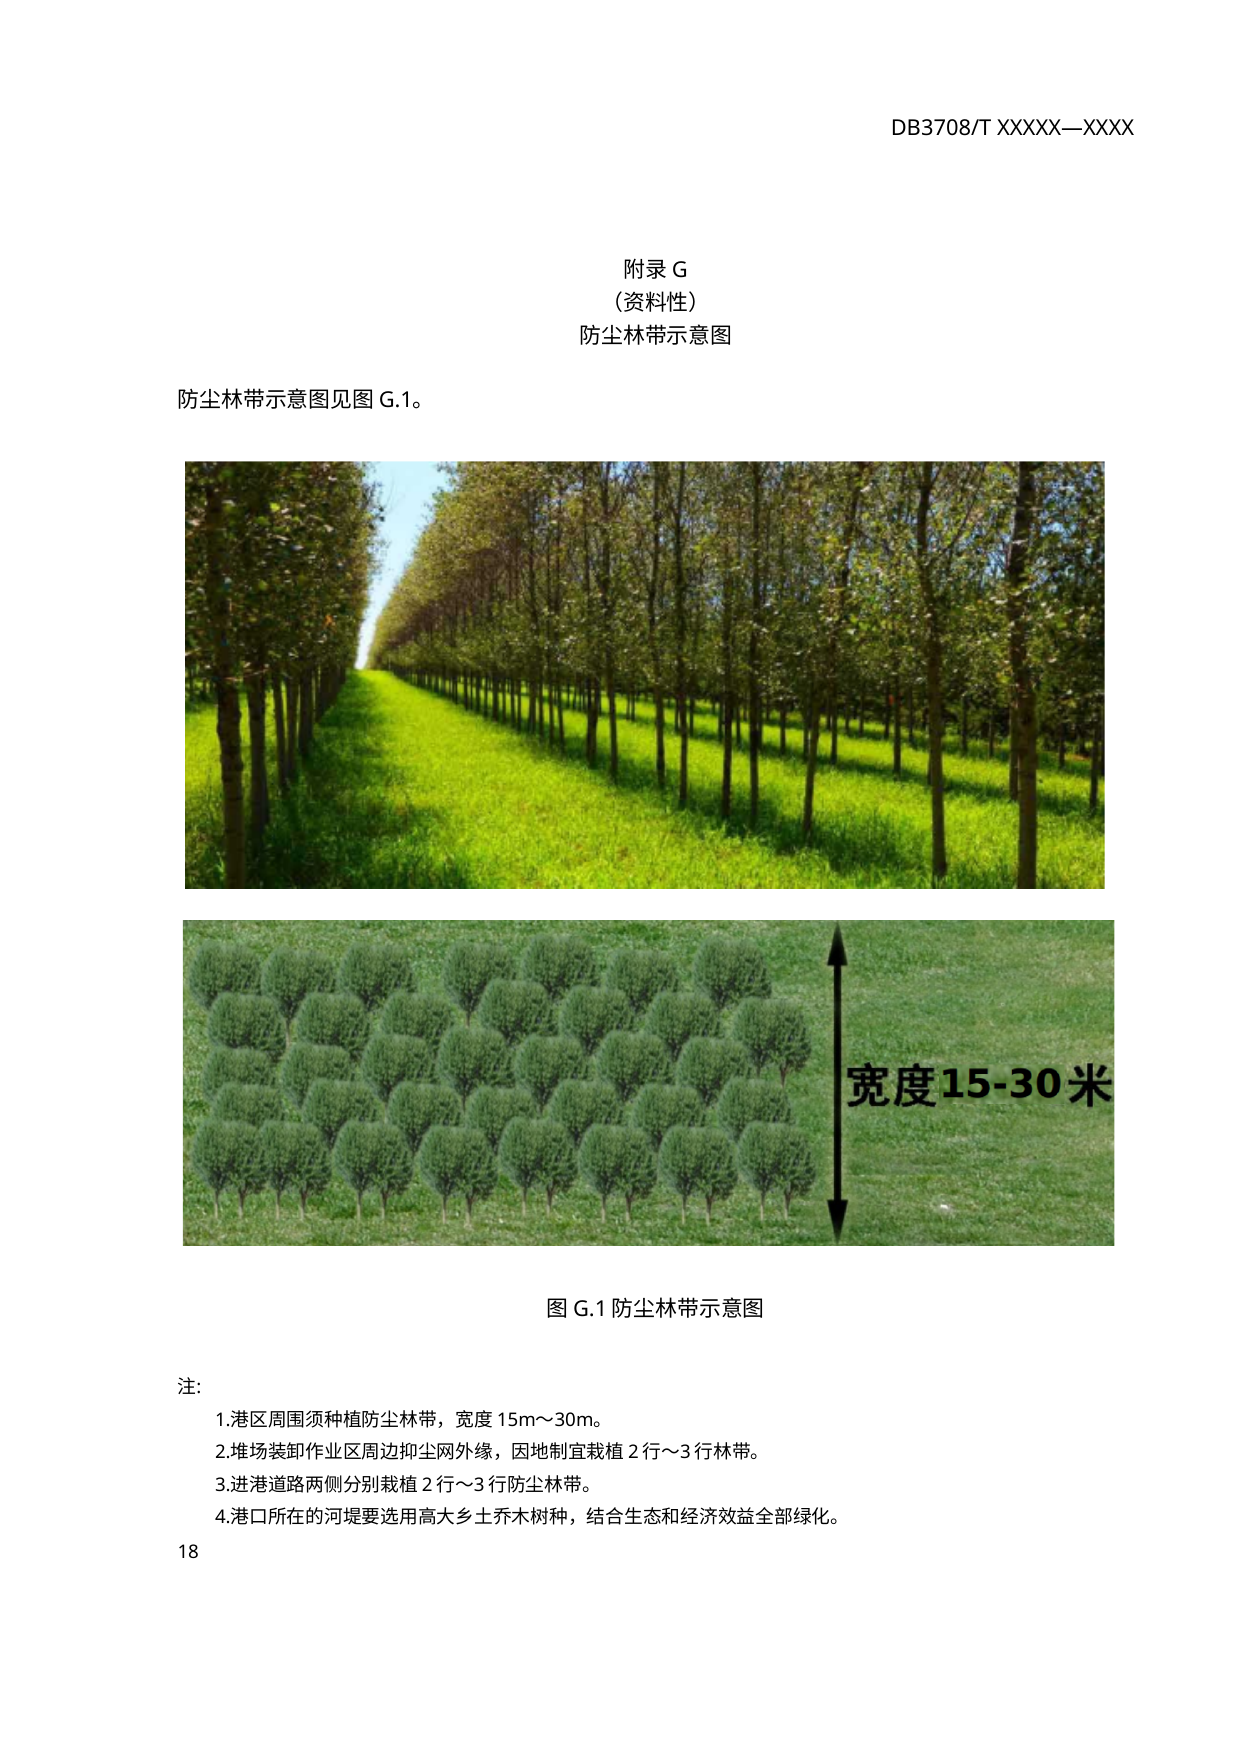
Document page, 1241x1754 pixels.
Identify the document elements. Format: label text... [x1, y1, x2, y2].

picture [185, 460, 1105, 889]
subtitle 图G.1防尘林带示意图 [177, 1291, 1134, 1323]
picture [182, 920, 1115, 1246]
text 2.堆场装卸作业区周边抑尘网外缘，因地制宜栽植2行～3行林带。 [177, 1434, 1134, 1467]
subtitle （资料性） [177, 285, 1134, 317]
text 4.港口所在的河堤要选用高大乡土乔木树种，结合生态和经济效益全部绿化。 [177, 1499, 1134, 1532]
subtitle 防尘林带示意图 [177, 317, 1134, 350]
subtitle 防尘林带示意图见图G.1。 [177, 382, 1134, 415]
subtitle 附录G [177, 252, 1134, 285]
text 1.港区周围须种植防尘林带，宽度15m～30m。 [177, 1402, 1134, 1434]
text 3.进港道路两侧分别栽植2行～3行防尘林带。 [177, 1467, 1134, 1499]
text 注: [177, 1369, 1134, 1402]
